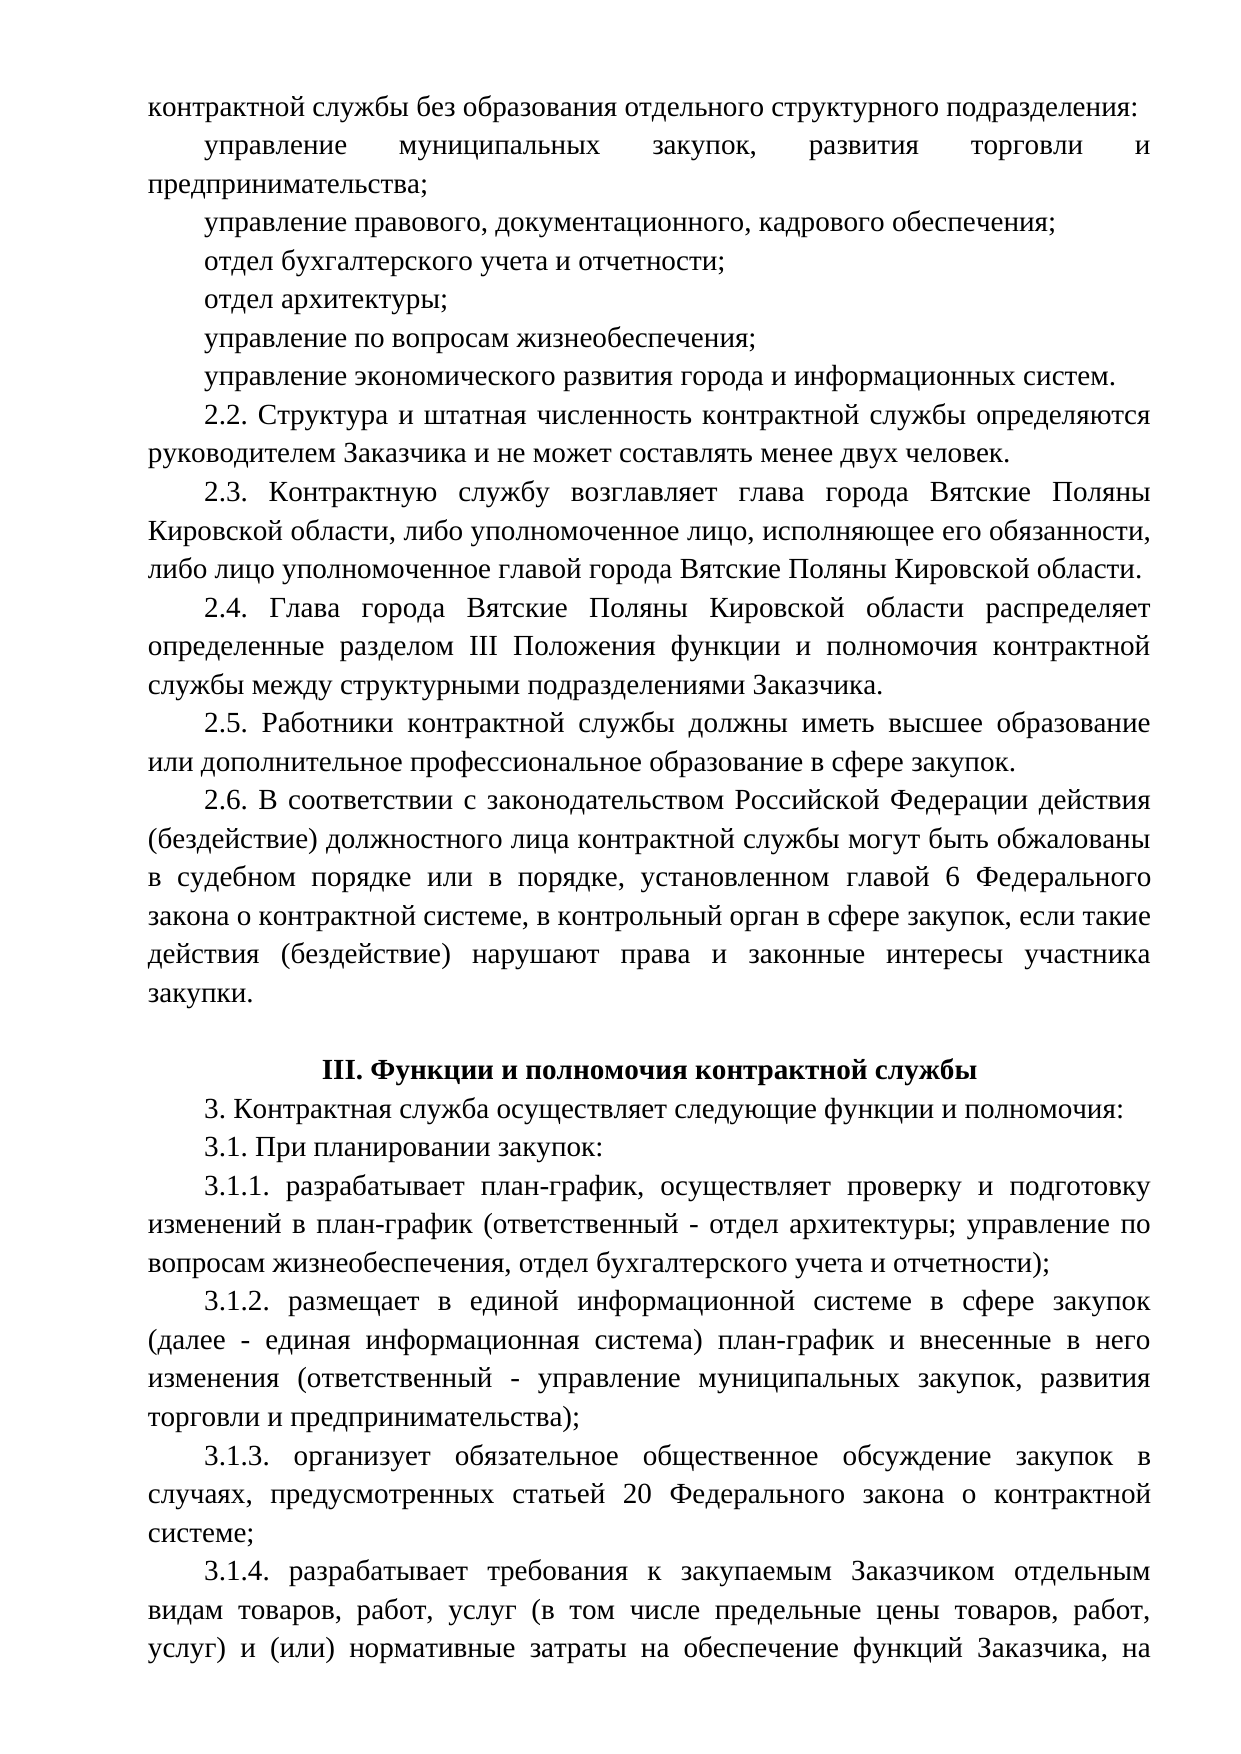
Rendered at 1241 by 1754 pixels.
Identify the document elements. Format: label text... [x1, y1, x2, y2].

text 3.1. При планировании закупок: [148, 1129, 1152, 1163]
text отдел бухгалтерского учета и отчетности; [148, 243, 1152, 276]
text 2.6. В соответствии с законодательством Российской Федерации действия (бездействие) должностного лица контрактной службы могут быть обжалованы в судебном порядке или в порядке, установленном главой 6 Федерального закона о контрактной системе, в контрольный орган в сфере закупок, если такие действия (бездействие) нарушают права и законные интересы участника закупки. [148, 782, 1152, 1009]
text 2.4. Глава города Вятские Поляны Кировской области распределяет определенные разделом III Положения функции и полномочия контрактной службы между структурными подразделениями Заказчика. [148, 590, 1152, 700]
text управление по вопросам жизнеобеспечения; [148, 320, 1152, 353]
text управление муниципальных закупок, развития торговли и предпринимательства; [148, 127, 1152, 199]
text 2.2. Структура и штатная численность контрактной службы определяются руководителем Заказчика и не может составлять менее двух человек. [148, 397, 1152, 469]
text 3. Контрактная служба осуществляет следующие функции и полномочия: [148, 1091, 1152, 1124]
text 3.1.2. размещает в единой информационной системе в сфере закупок (далее - единая информационная система) план-график и внесенные в него изменения (ответственный - управление муниципальных закупок, развития торговли и предпринимательства); [148, 1283, 1152, 1433]
text 2.5. Работники контрактной службы должны иметь высшее образование или дополнительное профессиональное образование в сфере закупок. [148, 705, 1152, 777]
text отдел архитектуры; [148, 281, 1152, 315]
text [148, 1553, 1152, 1664]
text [148, 89, 1152, 122]
text управление правового, документационного, кадрового обеспечения; [148, 204, 1152, 238]
text 3.1.1. разрабатывает план-график, осуществляет проверку и подготовку изменений в план-график (ответственный - отдел архитектуры; управление по вопросам жизнеобеспечения, отдел бухгалтерского учета и отчетности); [148, 1168, 1152, 1278]
text 3.1.3. организует обязательное общественное обсуждение закупок в случаях, предусмотренных статьей 20 Федерального закона о контрактной системе; [148, 1438, 1152, 1548]
text управление экономического развития города и информационных систем. [148, 358, 1152, 392]
text 2.3. Контрактную службу возглавляет глава города Вятские Поляны Кировской области, либо уполномоченное лицо, исполняющее его обязанности, либо лицо уполномоченное главой города Вятские Поляны Кировской области. [148, 474, 1152, 585]
title III. Функции и полномочия контрактной службы [148, 1052, 1152, 1086]
